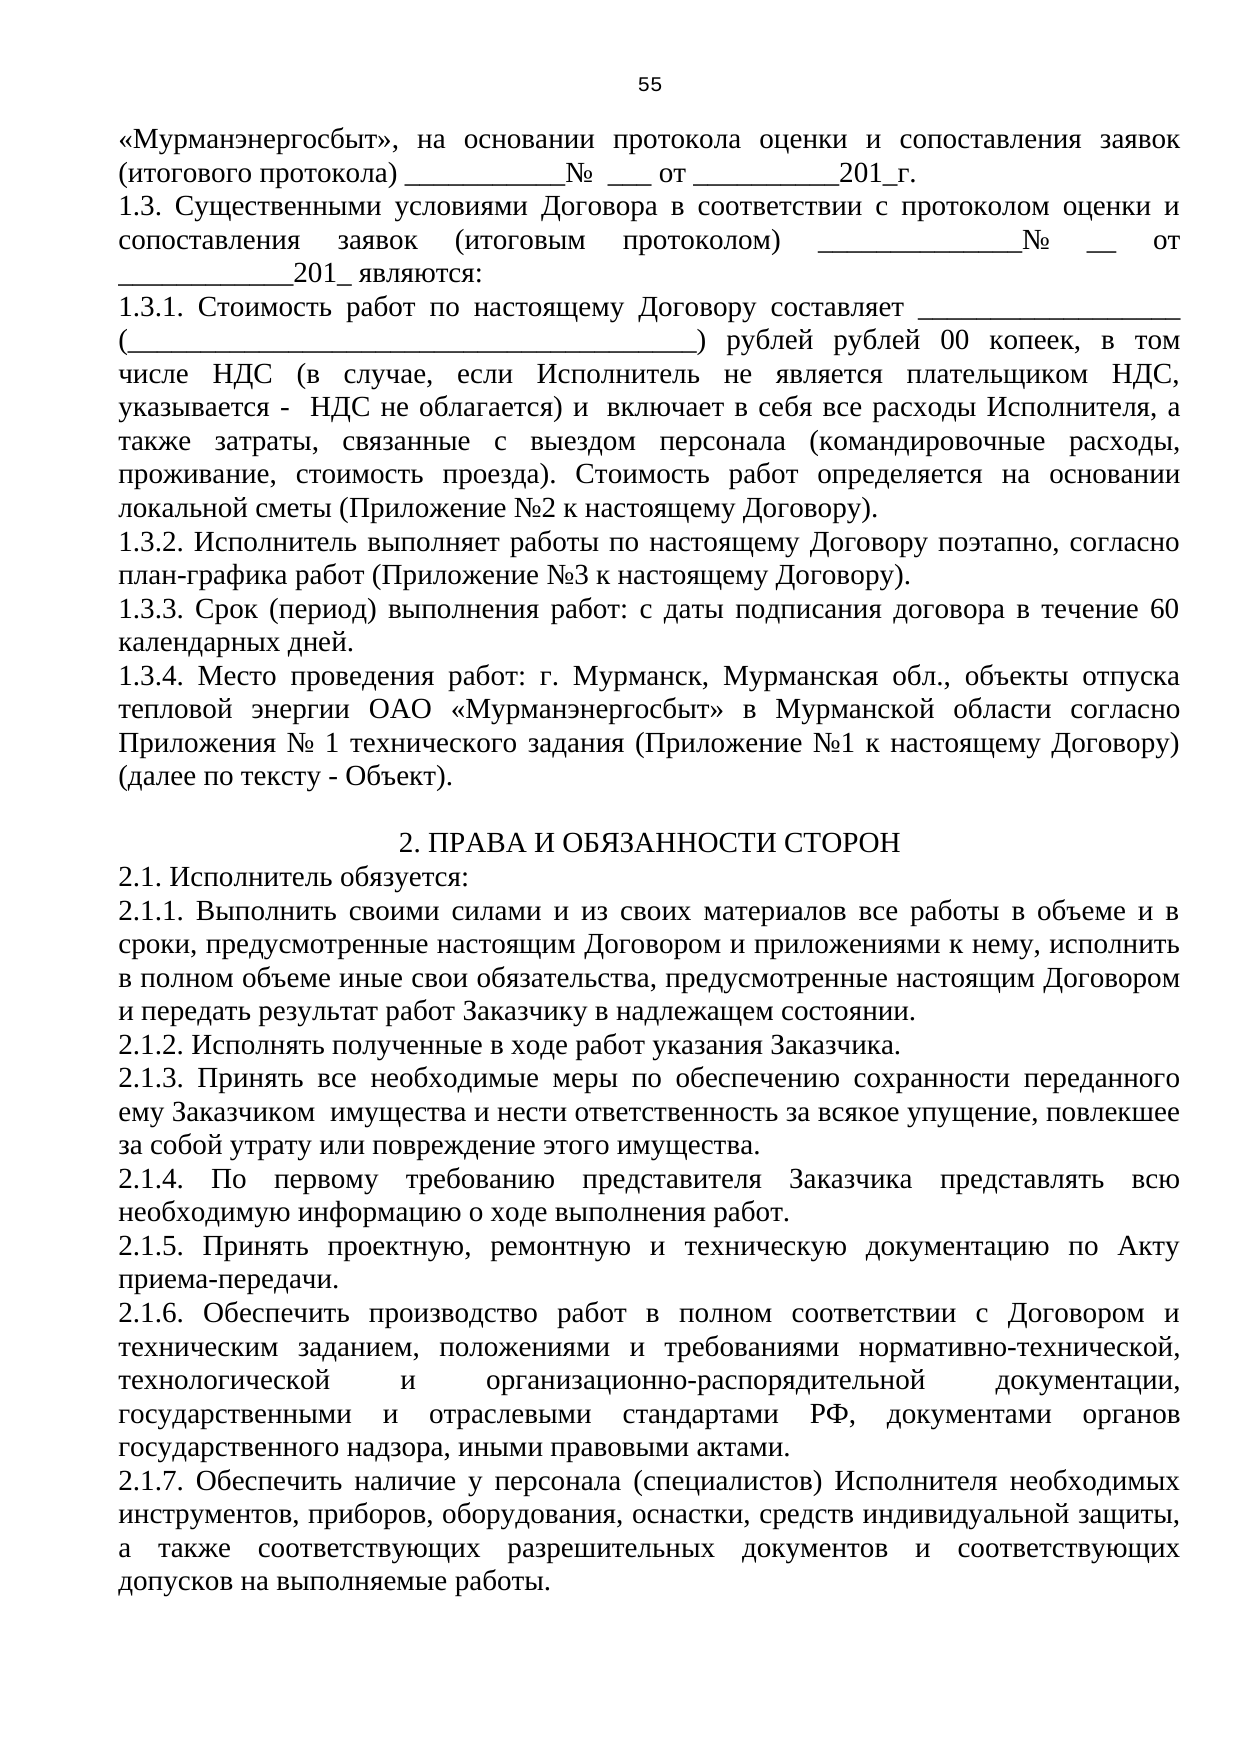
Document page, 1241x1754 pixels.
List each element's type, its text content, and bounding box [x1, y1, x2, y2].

text 2.1.3. Принять все необходимые меры по обеспечению сохранности переданного ему Заказчиком имущества и нести ответственность за всякое упущение, повлекшее за собой утрату или повреждение этого имущества. [118, 1060, 1181, 1161]
text 1.3.4. Место проведения работ: г. Мурманск, Мурманская обл., объекты отпуска тепловой энергии ОАО «Мурманэнергосбыт» в Мурманской области согласно Приложения № 1 технического задания (Приложение №1 к настоящему Договору) (далее по тексту - Объект). [118, 658, 1181, 792]
text 1.3.3. Срок (период) выполнения работ: с даты подписания договора в течение 60 календарных дней. [118, 591, 1181, 658]
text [118, 121, 1181, 188]
text 2.1.1. Выполнить своими силами и из своих материалов все работы в объеме и в сроки, предусмотренные настоящим Договором и приложениями к нему, исполнить в полном объеме иные свои обязательства, предусмотренные настоящим Договором и передать результат работ Заказчику в надлежащем состоянии. [118, 893, 1181, 1027]
text 1.3.2. Исполнитель выполняет работы по настоящему Договору поэтапно, согласно план-графика работ (Приложение №3 к настоящему Договору). [118, 524, 1181, 591]
text 2.1. Исполнитель обязуется: [118, 859, 1181, 893]
text 2.1.5. Принять проектную, ремонтную и техническую документацию по Акту приема-передачи. [118, 1228, 1181, 1295]
text 1.3.1. Стоимость работ по настоящему Договору составляет __________________ (_______________________________________) рублей рублей 00 копеек, в том числе НДС (в случае, если Исполнитель не является плательщиком НДС, указывается - НДС не облагается) и включает в себя все расходы Исполнителя, а также затраты, связанные с выездом персонала (командировочные расходы, проживание, стоимость проезда). Стоимость работ определяется на основании локальной сметы (Приложение №2 к настоящему Договору). [118, 289, 1181, 524]
text 2.1.2. Исполнять полученные в ходе работ указания Заказчика. [118, 1027, 1181, 1060]
text 2.1.7. Обеспечить наличие у персонала (специалистов) Исполнителя необходимых инструментов, приборов, оборудования, оснастки, средств индивидуальной защиты, а также соответствующих разрешительных документов и соответствующих допусков на выполняемые работы. [118, 1463, 1181, 1597]
text 1.3. Существенными условиями Договора в соответствии с протоколом оценки и сопоставления заявок (итоговым протоколом) ______________№ __ от ____________201_ являются: [118, 188, 1181, 289]
text 2.1.4. По первому требованию представителя Заказчика представлять всю необходимую информацию о ходе выполнения работ. [118, 1161, 1181, 1228]
text 2.1.6. Обеспечить производство работ в полном соответствии с Договором и техническим заданием, положениями и требованиями нормативно-технической, технологической и организационно-распорядительной документации, государственными и отраслевыми стандартами РФ, документами органов государственного надзора, иными правовыми актами. [118, 1295, 1181, 1463]
text 2. ПРАВА И ОБЯЗАННОСТИ СТОРОН [118, 826, 1181, 859]
